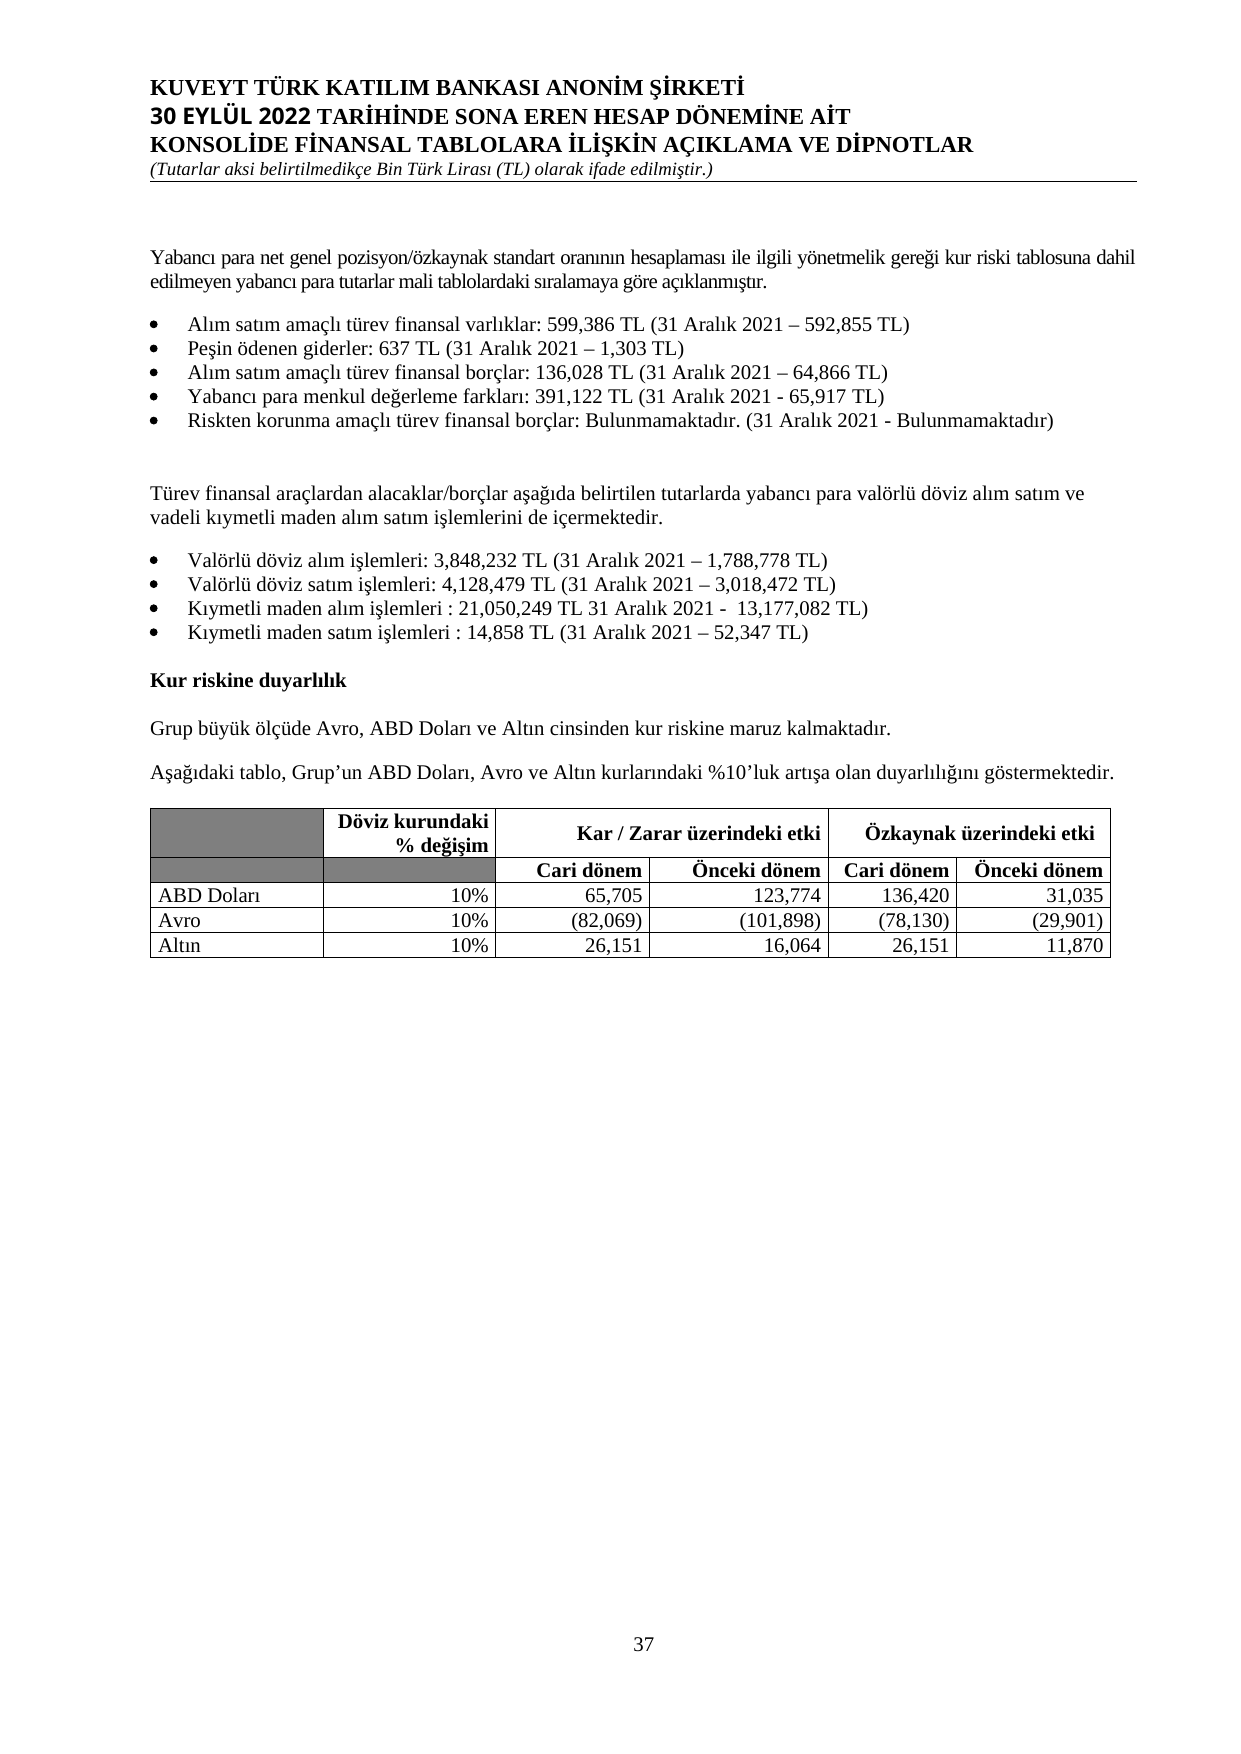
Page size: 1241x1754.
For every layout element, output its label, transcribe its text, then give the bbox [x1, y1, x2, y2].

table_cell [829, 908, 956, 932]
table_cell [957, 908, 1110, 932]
list Alım satım amaçlı türev finansal borçlar: 136,028 TL (31 Aralık 2021 – 64,866 TL) [150, 360, 1137, 384]
list Yabancı para menkul değerleme farkları: 391,122 TL (31 Aralık 2021 - 65,917 TL) [150, 384, 1137, 408]
list Valörlü döviz alım işlemleri: 3,848,232 TL (31 Aralık 2021 – 1,788,778 TL) [150, 548, 1137, 572]
list Peşin ödenen giderler: 637 TL (31 Aralık 2021 – 1,303 TL) [150, 336, 1137, 360]
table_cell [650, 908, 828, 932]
list Riskten korunma amaçlı türev finansal borçlar: Bulunmamaktadır. (31 Aralık 2021 - Bulunmamaktadır) [150, 408, 1137, 432]
list Kıymetli maden satım işlemleri : 14,858 TL (31 Aralık 2021 – 52,347 TL) [150, 620, 1137, 644]
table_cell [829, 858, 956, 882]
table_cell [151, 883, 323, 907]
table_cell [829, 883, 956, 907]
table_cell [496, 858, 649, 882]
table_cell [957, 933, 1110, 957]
list Valörlü döviz satım işlemleri: 4,128,479 TL (31 Aralık 2021 – 3,018,472 TL) [150, 572, 1137, 596]
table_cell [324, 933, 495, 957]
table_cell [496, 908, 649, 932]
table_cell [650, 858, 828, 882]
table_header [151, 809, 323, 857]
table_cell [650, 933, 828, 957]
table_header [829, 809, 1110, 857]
list Yabancı para net genel pozisyon/özkaynak standart oranının hesaplaması ile ilgili yönetmelik gereği kur riski tablosuna dahil edilmeyen yabancı para tutarlar mali tablolardaki sıralamaya göre açıklanmıştır. [150, 245, 1137, 293]
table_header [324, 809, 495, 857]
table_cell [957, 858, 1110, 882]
list Kıymetli maden alım işlemleri : 21,050,249 TL 31 Aralık 2021 - 13,177,082 TL) [150, 596, 1137, 620]
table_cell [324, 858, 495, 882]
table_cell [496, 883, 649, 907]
list Alım satım amaçlı türev finansal varlıklar: 599,386 TL (31 Aralık 2021 – 592,855 TL) [150, 312, 1137, 336]
text Kur riskine duyarlılık [150, 668, 1137, 692]
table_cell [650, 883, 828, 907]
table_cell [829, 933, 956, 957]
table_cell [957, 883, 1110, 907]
text Aşağıdaki tablo, Grup’un ABD Doları, Avro ve Altın kurlarındaki %10’luk artışa olan duyarlılığını göstermektedir. [150, 759, 1137, 784]
text Türev finansal araçlardan alacaklar/borçlar aşağıda belirtilen tutarlarda yabancı para valörlü döviz alım satım ve vadeli kıymetli maden alım satım işlemlerini de içermektedir. [150, 481, 1137, 529]
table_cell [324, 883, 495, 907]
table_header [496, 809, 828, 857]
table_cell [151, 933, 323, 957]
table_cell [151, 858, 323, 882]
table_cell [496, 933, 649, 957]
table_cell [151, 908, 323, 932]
text Grup büyük ölçüde Avro, ABD Doları ve Altın cinsinden kur riskine maruz kalmaktadır. [150, 716, 1137, 740]
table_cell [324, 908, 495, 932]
